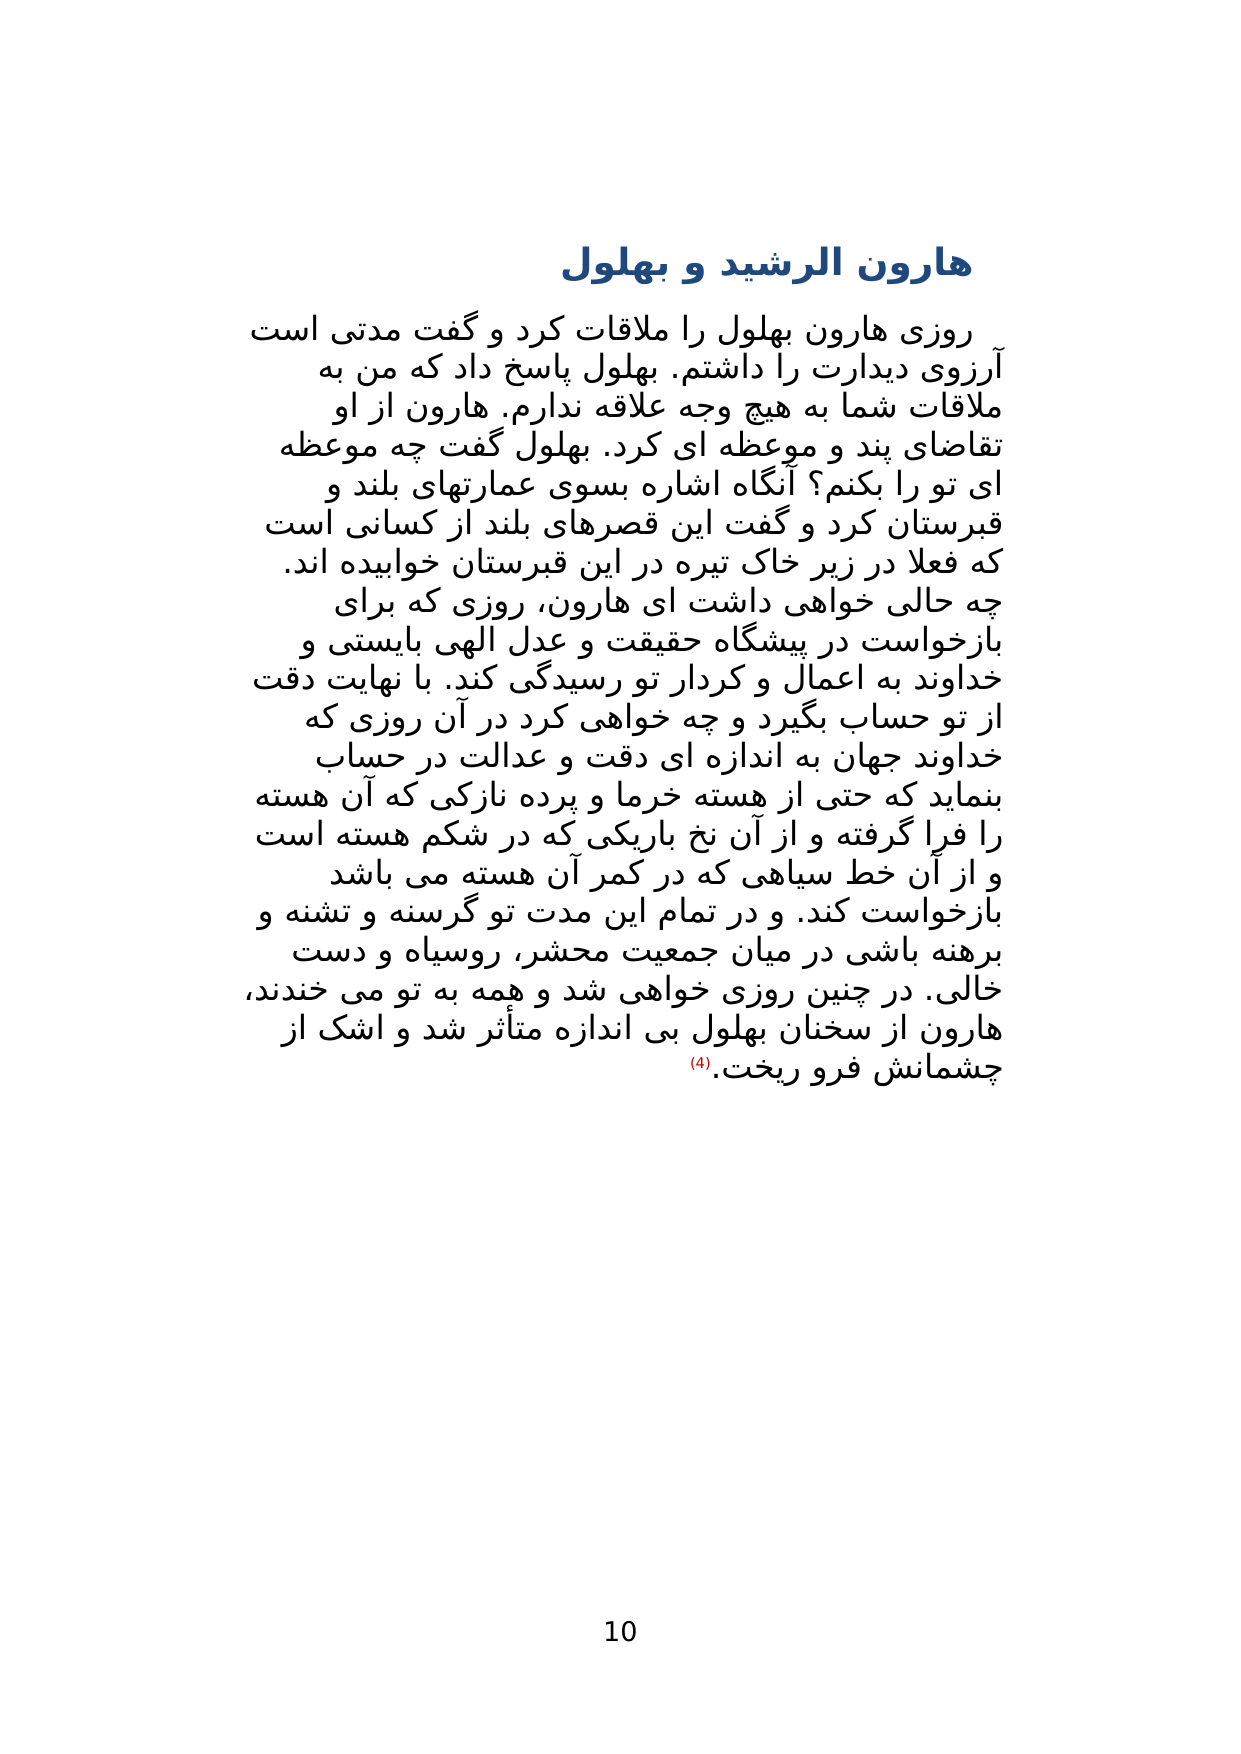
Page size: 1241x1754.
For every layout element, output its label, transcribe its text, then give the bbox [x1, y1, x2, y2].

subtitle هارون الرشید و بهلول [236, 241, 1004, 284]
text روزی هارون بهلول را ملاقات کرد و گفت مدتی است آرزوی دیدارت را داشتم. بهلول پاسخ داد که من به ملاقات شما به هیچ وجه علاقه ندارم. هارون از او تقاضای پند و موعظه ای کرد. بهلول گفت چه موعظه ای تو را بکنم؟ آنگاه اشاره بسوی عمارتهای بلند و قبرستان کرد و گفت این قصرهای بلند از کسانی است که فعلا در زیر خاک تیره در این قبرستان خوابیده اند. چه حالی خواهی داشت ای هارون، روزی که برای بازخواست در پیشگاه حقیقت و عدل الهی بایستی و خداوند به اعمال و کردار تو رسیدگی کند. با نهایت دقت از تو حساب بگیرد و چه خواهی کرد در آن روزی که خداوند جهان به اندازه ای دقت و عدالت در حساب بنماید که حتی از هسته خرما و پرده نازکی که آن هسته را فرا گرفته و از آن نخ باریکی که در شکم هسته است و از آن خط سیاهی که در کمر آن هسته می باشد بازخواست کند. و در تمام این مدت تو گرسنه و تشنه و برهنه باشی در میان جمعیت محشر، روسیاه و دست خالی. در چنین روزی خواهی شد و همه به تو می خندند، هارون از سخنان بهلول بی اندازه متأثر شد و اشک از چشمانش فرو ریخت.(4) [236, 309, 1004, 1086]
